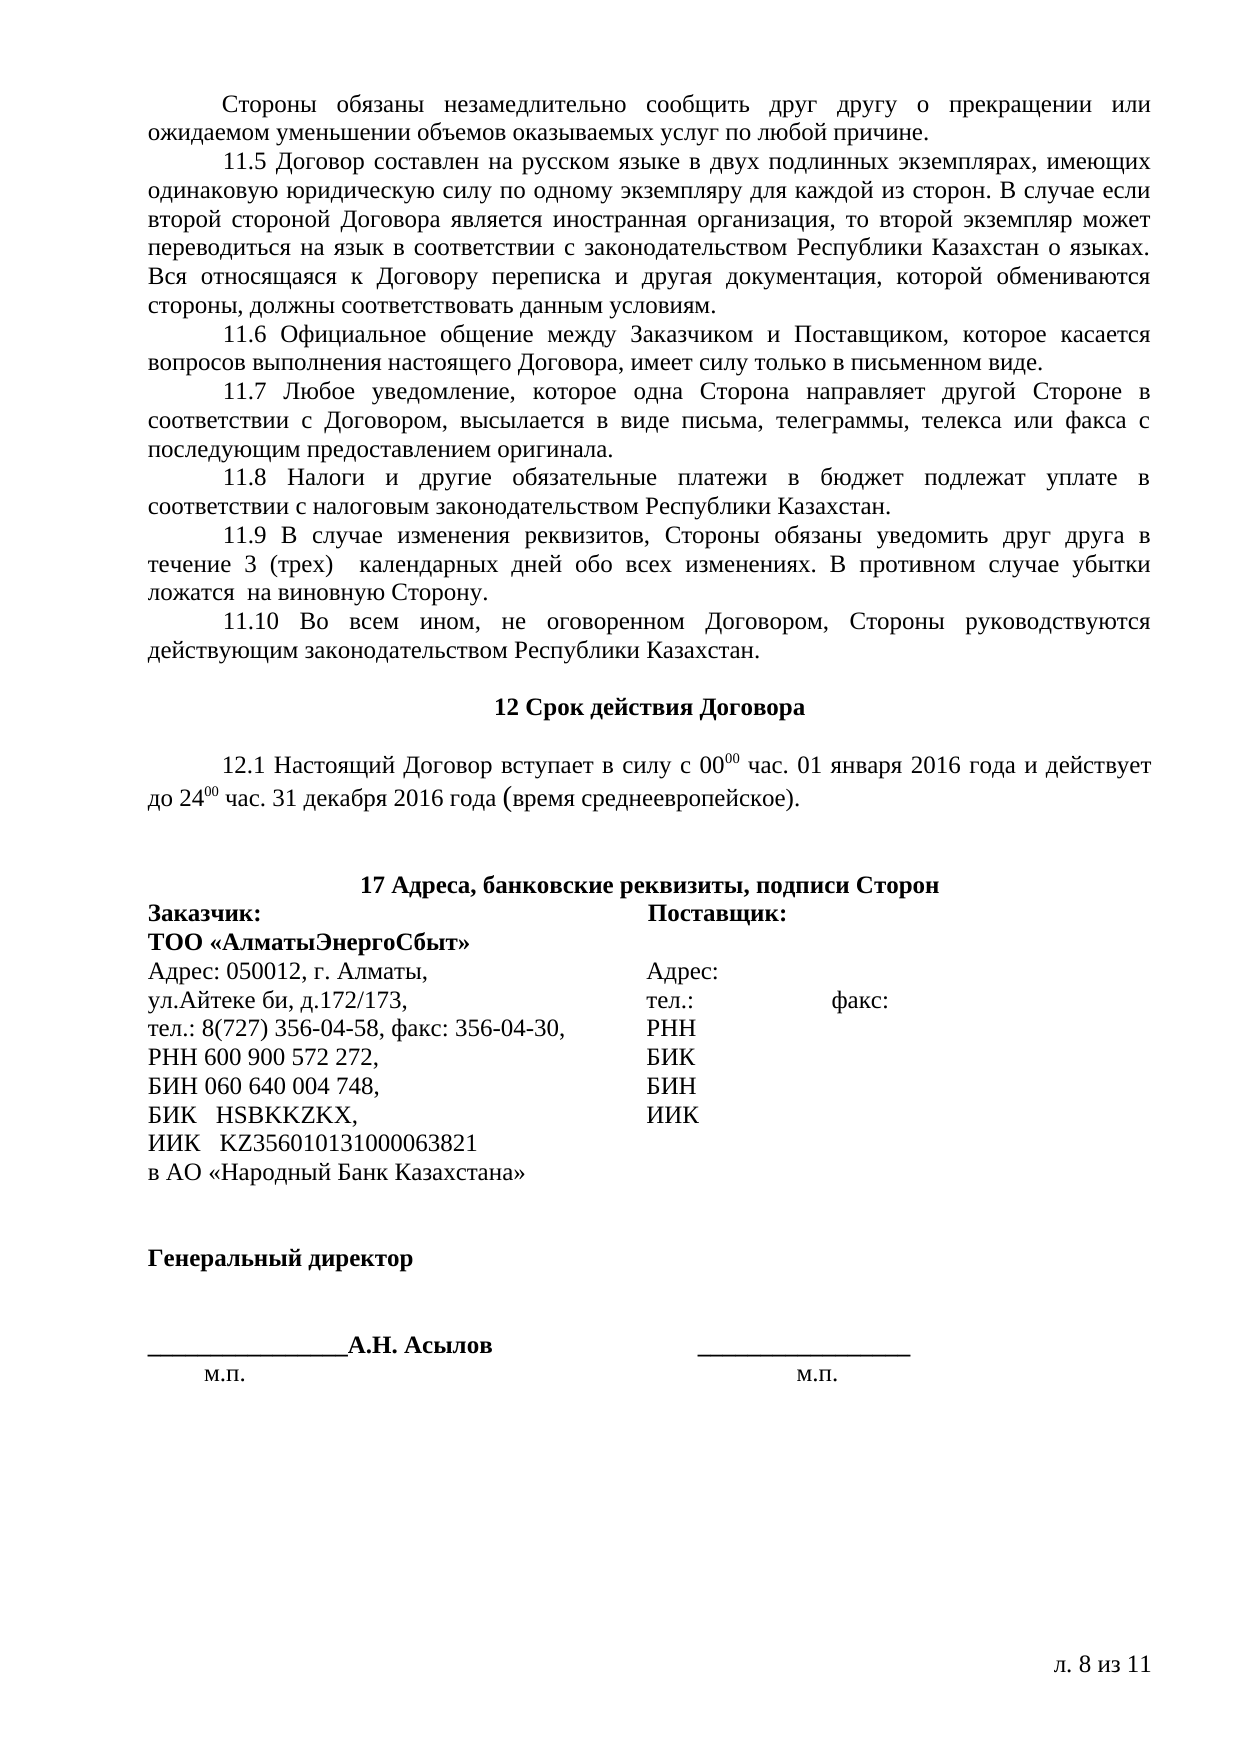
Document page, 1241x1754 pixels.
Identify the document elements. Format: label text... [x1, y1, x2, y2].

table_header ТОО «АлматыЭнергоСбыт» Адрес: . Алматы, ул.Айтеке би, д.172/173, тел.: 8(727) 356-04-58, факс: 356-04-30, РНН 600 900 572 272, БИН 060 640 004 748, БИК HSBKKZKX, ИИК KZ356010131000063821 в АО «Народный Банк Казахстана» [136, 927, 635, 1215]
text 11.8 Налоги и другие обязательные платежи в бюджет подлежат уплате в соответствии с налоговым законодательством Республики Казахстан. [148, 462, 1152, 520]
text 11.7 Любое уведомление, которое одна Сторона направляет другой Стороне в соответствии с Договором, высылается в виде письма, телеграммы, телекса или факса с последующим предоставлением оригинала. [148, 376, 1152, 462]
text Стороны обязаны незамедлительно сообщить друг другу о прекращении или ожидаемом уменьшении объемов оказываемых услуг по любой причине. [148, 89, 1152, 146]
text 11.10 Во всем ином, не оговоренном Договором, Стороны руководствуются действующим законодательством Республики Казахстан. [148, 606, 1152, 664]
text 11.9 В случае изменения реквизитов, Стороны обязаны уведомить друг друга в течение 3 (трех) календарных дней обо всех изменениях. В противном случае убытки ложатся на виновную Сторону. [148, 520, 1152, 606]
text 11.6 Официальное общение между Заказчиком и Поставщиком, которое касается вопросов выполнения настоящего Договора, имеет силу только в письменном виде. [148, 319, 1152, 376]
table_header Адрес: тел.: факс: РНН БИК БИН ИИК [635, 927, 1133, 1215]
text Генеральный директор [148, 1243, 1152, 1272]
text м.п. м.п. [148, 1358, 1152, 1387]
text ________________А.Н. Асылов _________________ [148, 1330, 1152, 1358]
text Заказчик: Поставщик: [148, 898, 1152, 927]
list 12 Срок действия Договора [148, 692, 1152, 721]
text 11.5 Договор составлен на русском языке в двух подлинных экземплярах, имеющих одинаковую юридическую силу по одному экземпляру для каждой из сторон. В случае если второй стороной Договора является иностранная организация, то второй экземпляр может переводиться на язык в соответствии с законодательством Республики Казахстан о языках. Вся относящаяся к Договору переписка и другая документация, которой обмениваются стороны, должны соответствовать данным условиям. [148, 146, 1152, 319]
subtitle 17 Адреса, банковские реквизиты, подписи Сторон [148, 870, 1152, 898]
text 12.1 Настоящий Договор вступает в силу с 0000 час. 01 января 2016 года и действует до 2400 час. 31 декабря 2016 года (время среднеевропейское). [148, 750, 1152, 812]
